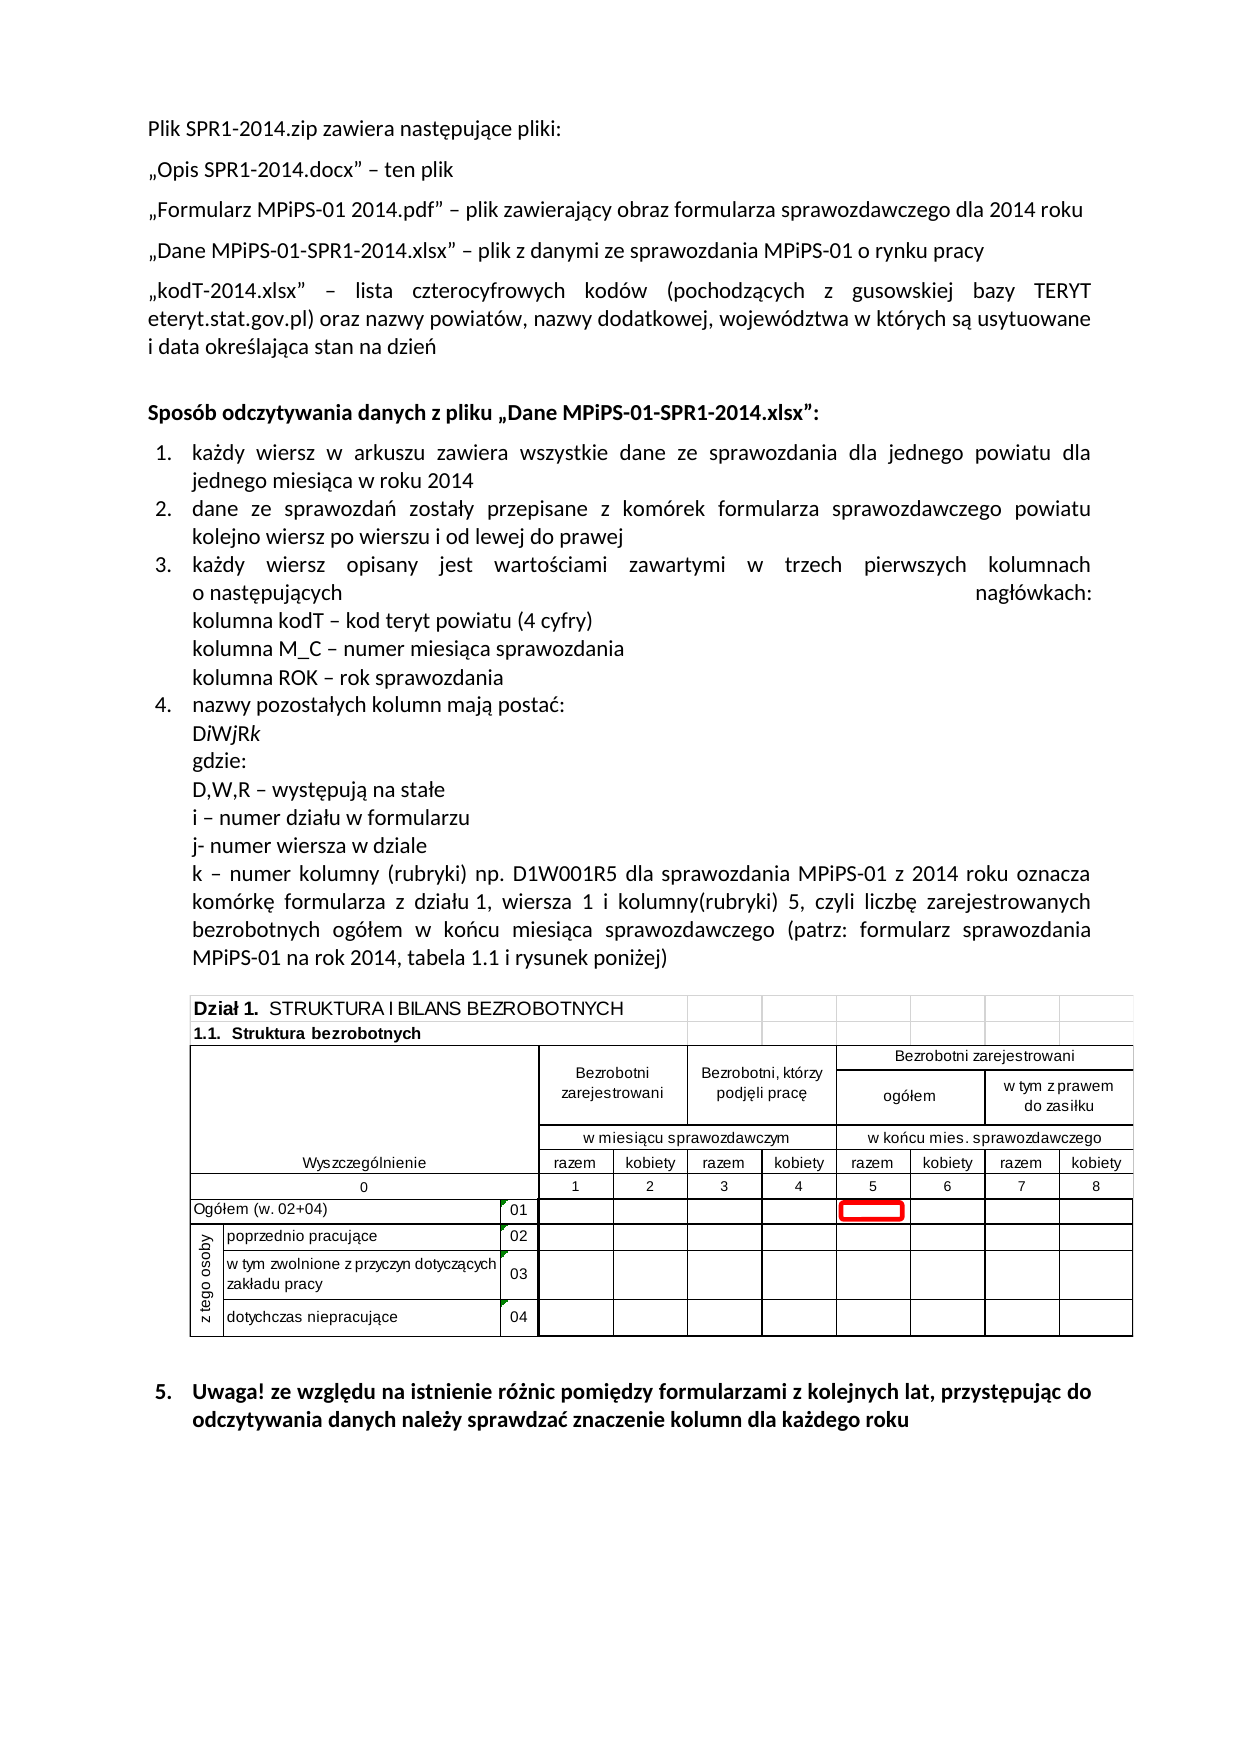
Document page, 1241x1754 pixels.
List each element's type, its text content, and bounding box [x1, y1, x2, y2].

text „Opis SPR1-2014.docx” – ten plik [148, 155, 1093, 183]
text „Dane MPiPS-01-SPR1-2014.xlsx” – plik z danymi ze sprawozdania MPiPS-01 o rynku pracy [148, 236, 1093, 264]
text „kodT-2014.xlsx” – lista czterocyfrowych kodów (pochodzących z gusowskiej bazy TERYT eteryt.stat.gov.pl) oraz nazwy powiatów, nazwy dodatkowej, województwa w których są usytuowane i data określająca stan na dzień [148, 276, 1093, 360]
list każdy wiersz opisany jest wartościami zawartymi w trzech pierwszych kolumnach o następujących nagłówkach: kolumna kodT – kod teryt powiatu (4 cyfry) [154, 551, 1093, 634]
list kolumna ROK – rok sprawozdania [192, 663, 1093, 691]
list j- numer wiersza w dziale [192, 831, 1093, 859]
list i – numer działu w formularzu [192, 803, 1093, 831]
list każdy wiersz w arkuszu zawiera wszystkie dane ze sprawozdania dla jednego powiatu dla jednego miesiąca w roku 2014 [155, 438, 1093, 494]
list dane ze sprawozdań zostały przepisane z komórek formularza sprawozdawczego powiatu kolejno wiersz po wierszu i od lewej do prawej [155, 494, 1093, 551]
list k – numer kolumny (rubryki) np. D1W001R5 dla sprawozdania MPiPS-01 z 2014 roku oznacza komórkę formularza z działu 1, wiersza 1 i kolumny(rubryki) 5, czyli liczbę zarejestrowanych bezrobotnych ogółem w końcu miesiąca sprawozdawczego (patrz: formularz sprawozdania MPiPS-01 na rok 2014, tabela 1.1 i rysunek poniżej) [192, 859, 1093, 971]
list kolumna M_C – numer miesiąca sprawozdania [192, 634, 1093, 663]
text Sposób odczytywania danych z pliku „Dane MPiPS-01-SPR1-2014.xlsx”: [148, 398, 1093, 426]
list nazwy pozostałych kolumn mają postać: [154, 691, 1093, 719]
list gdzie: [192, 747, 1093, 775]
list D,W,R – występują na stałe [192, 775, 1093, 803]
text Plik SPR1-2014.zip zawiera następujące pliki: [148, 114, 1093, 142]
list Uwaga! ze względu na istnienie różnic pomiędzy formularzami z kolejnych lat, przystępując do odczytywania danych należy sprawdzać znaczenie kolumn dla każdego roku [154, 1377, 1093, 1433]
list DiWjRk [192, 719, 1093, 747]
text „Formularz MPiPS-01 2014.pdf” – plik zawierający obraz formularza sprawozdawczego dla 2014 roku [148, 195, 1093, 223]
